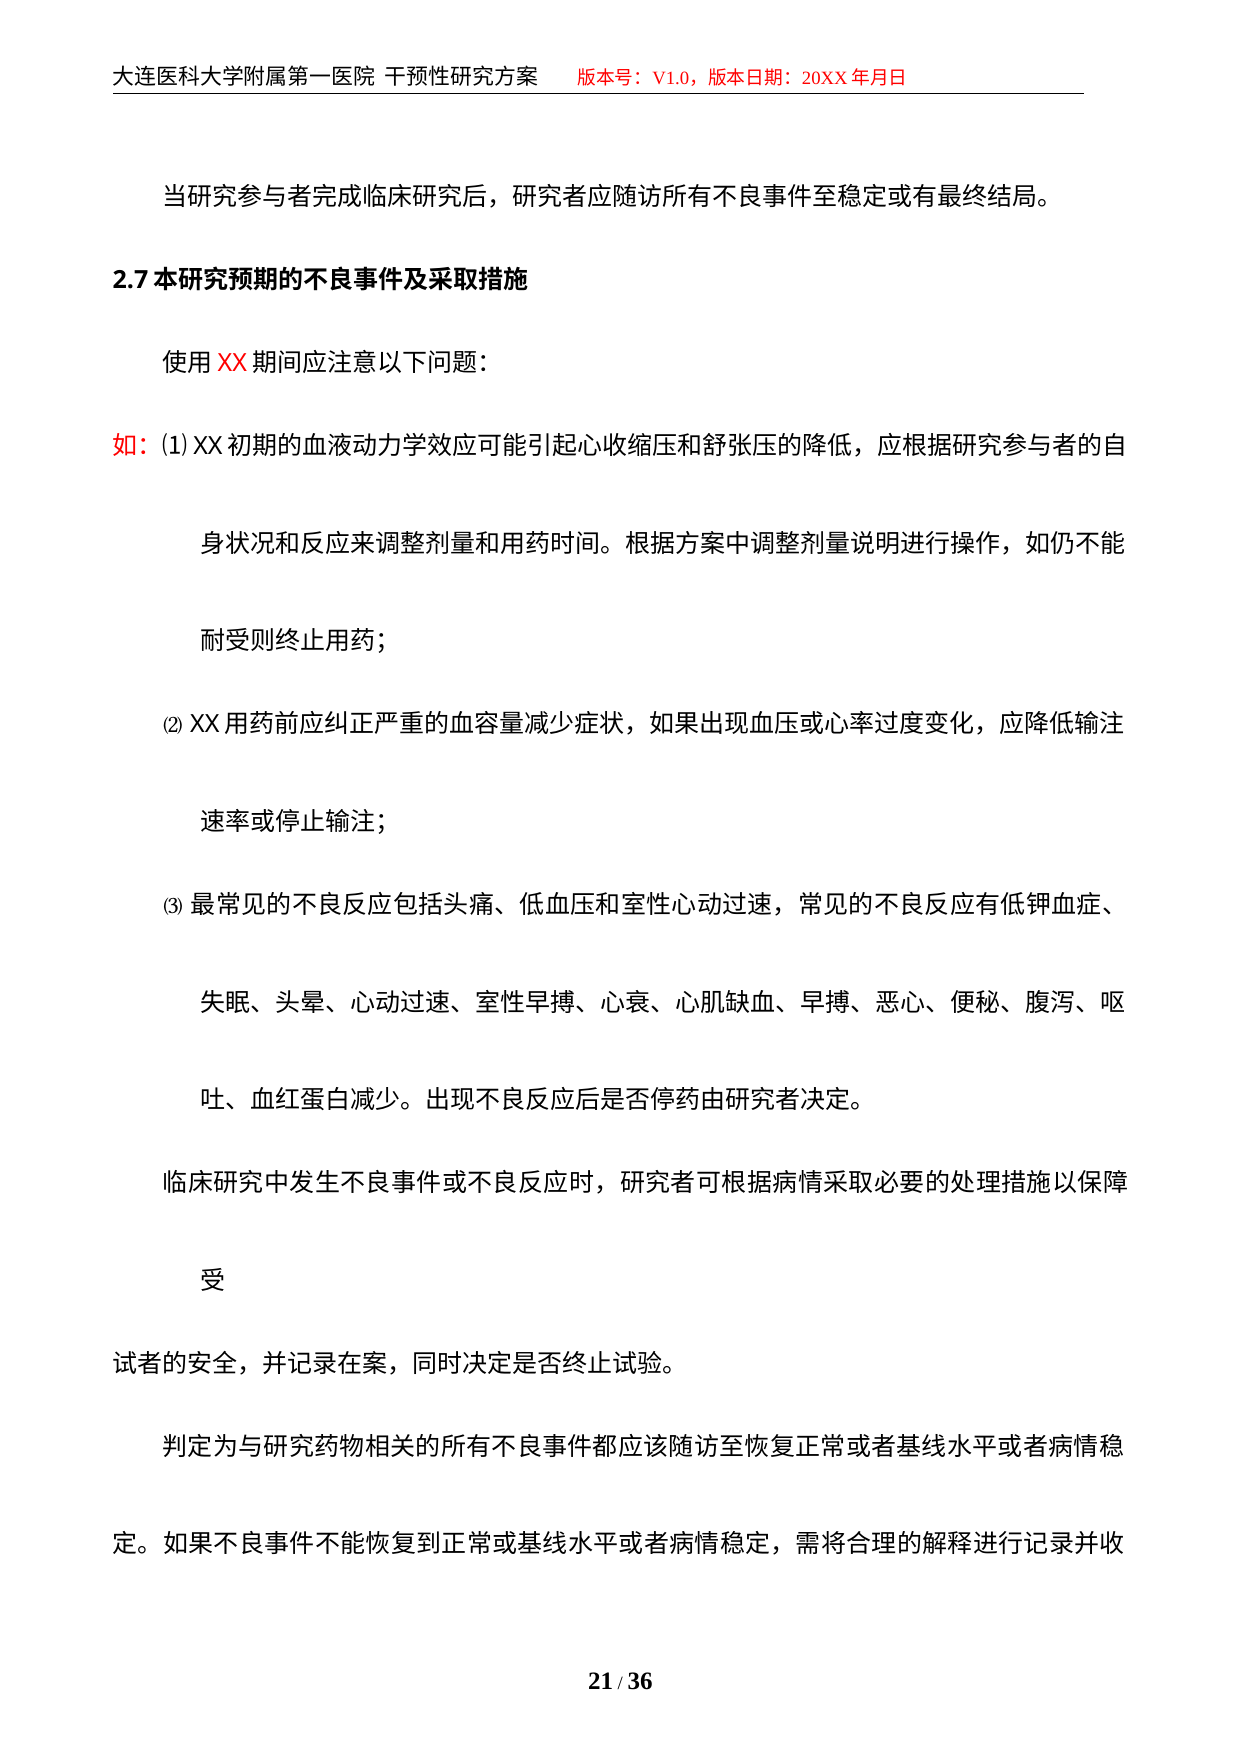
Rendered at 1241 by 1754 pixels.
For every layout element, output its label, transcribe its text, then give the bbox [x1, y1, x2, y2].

text 如：⑴ XX初期的血液动力学效应可能引起心收缩压和舒张压的降低，应根据研究参与者的自身状况和反应来调整剂量和用药时间。根据方案中调整剂量说明进行操作，如仍不能耐受则终止用药； [112, 411, 1128, 671]
text 2.7本研究预期的不良事件及采取措施 [112, 245, 1128, 310]
text ⑵ XX用药前应纠正严重的血容量减少症状，如果出现血压或心率过度变化，应降低输注速率或停止输注； [162, 689, 1128, 852]
text 使用XX期间应注意以下问题： [112, 328, 1128, 393]
text 当研究参与者完成临床研究后，研究者应随访所有不良事件至稳定或有最终结局。 [112, 162, 1128, 227]
text ⑶ 最常见的不良反应包括头痛、低血压和室性心动过速，常见的不良反应有低钾血症、失眠、头晕、心动过速、室性早搏、心衰、心肌缺血、早搏、恶心、便秘、腹泻、呕吐、血红蛋白减少。出现不良反应后是否停药由研究者决定。 [162, 870, 1128, 1130]
text 临床研究中发生不良事件或不良反应时，研究者可根据病情采取必要的处理措施以保障受 [162, 1148, 1128, 1311]
text 试者的安全，并记录在案，同时决定是否终止试验。 [112, 1329, 1128, 1394]
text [112, 1412, 1128, 1574]
